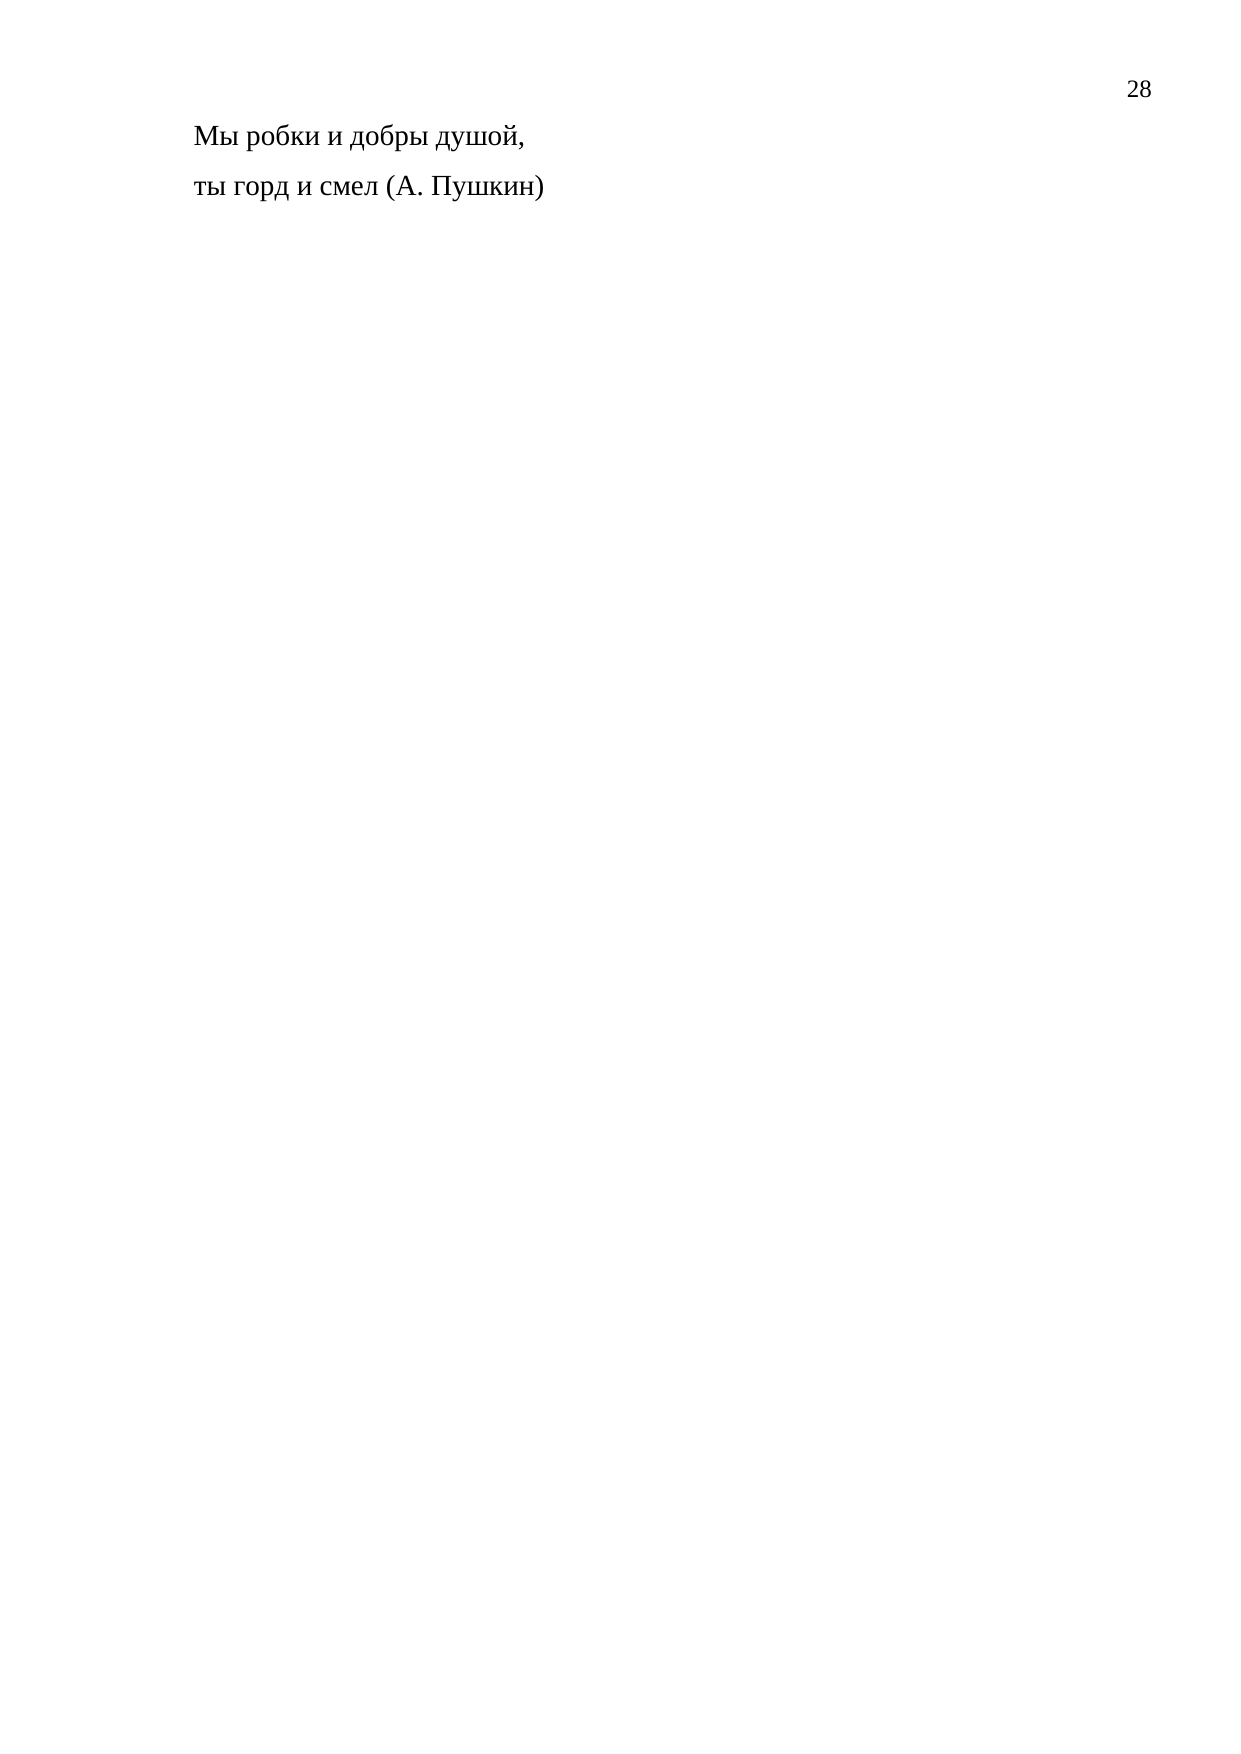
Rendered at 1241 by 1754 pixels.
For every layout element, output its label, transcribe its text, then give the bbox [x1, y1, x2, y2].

text Мы робки и добры душой, [193, 118, 1152, 152]
text ты горд и смел (А. Пушкин) [194, 168, 1152, 202]
